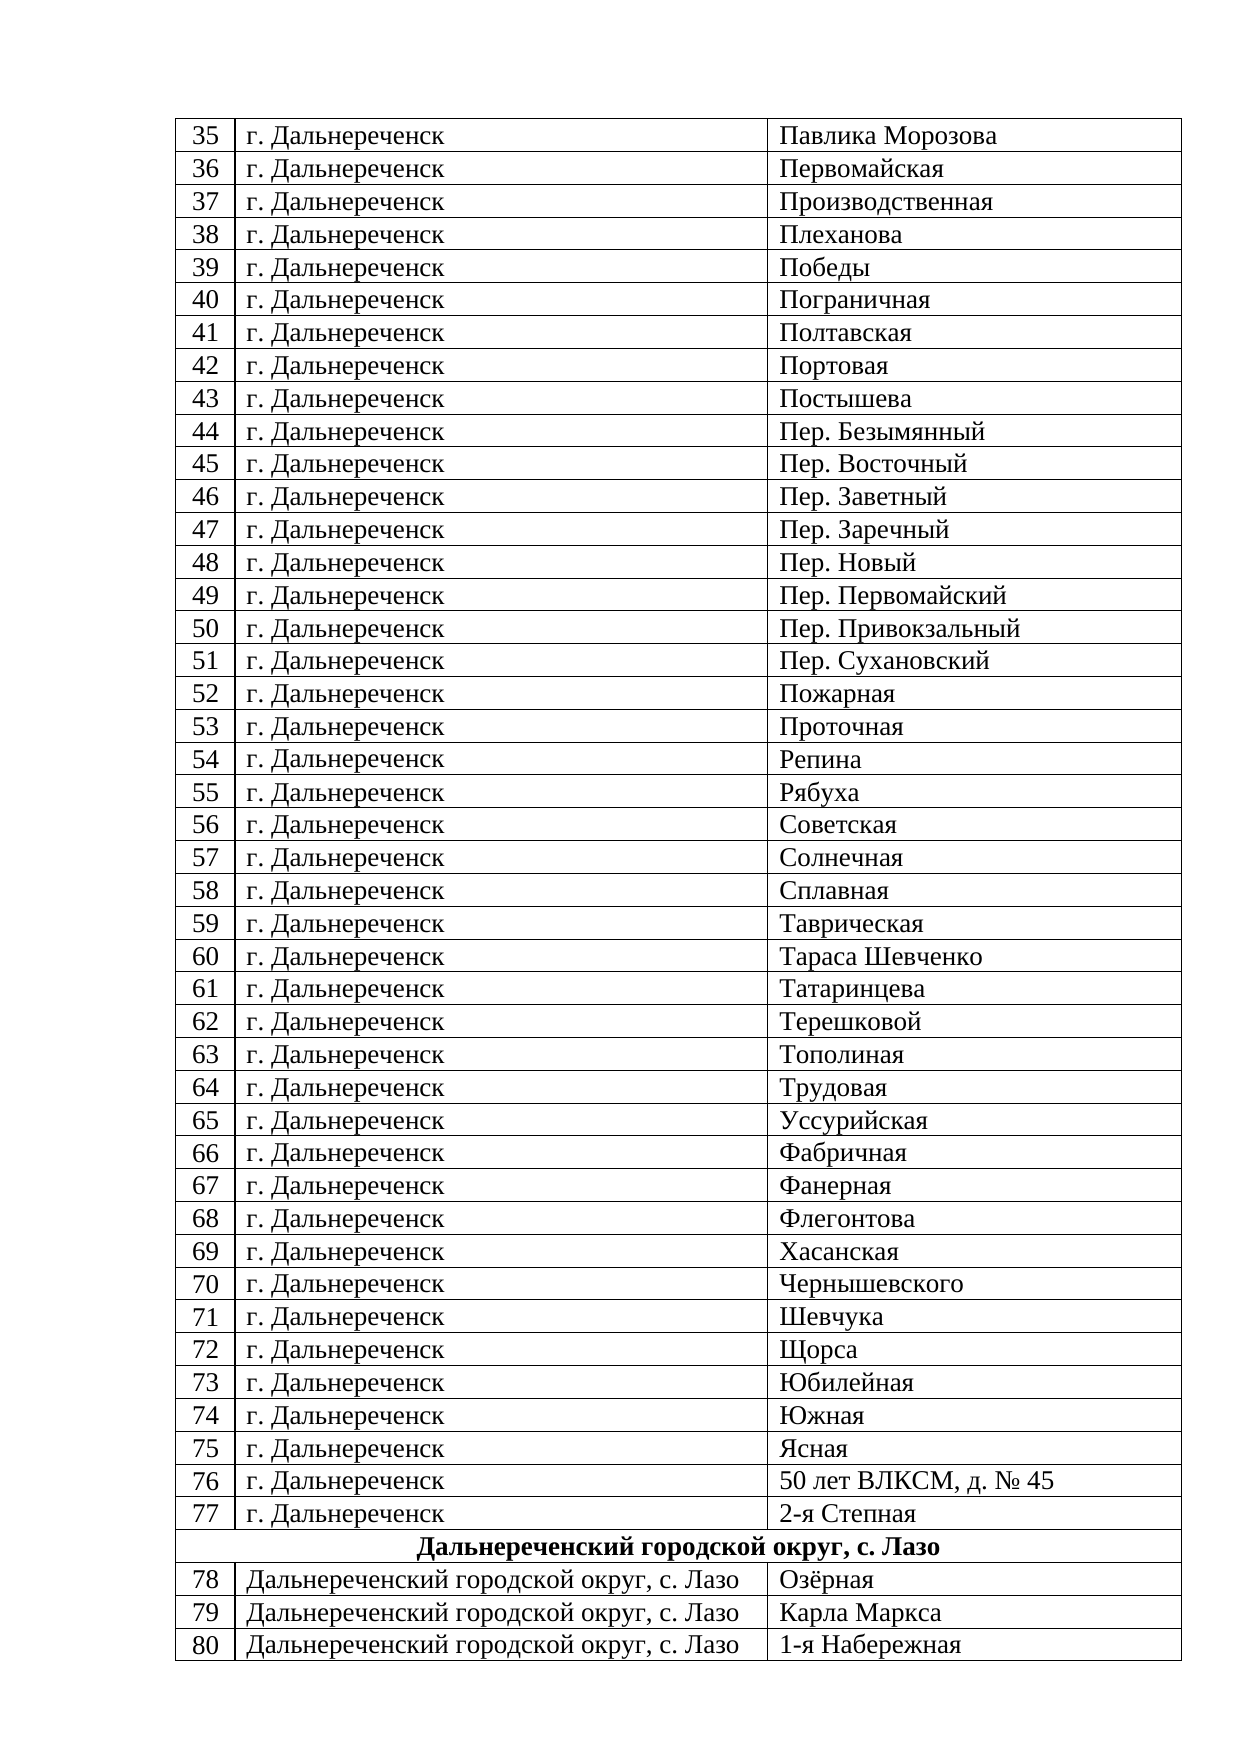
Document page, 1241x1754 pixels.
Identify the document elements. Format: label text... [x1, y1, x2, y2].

table_cell Пер. Восточный [768, 447, 1181, 479]
table_cell 61 [176, 972, 234, 1004]
table_cell 63 [176, 1038, 234, 1070]
table_cell г. Дальнереченск [236, 579, 767, 610]
table_cell 46 [176, 480, 234, 512]
table_cell г. Дальнереченск [236, 808, 767, 840]
table_cell 52 [176, 677, 234, 709]
table_cell г. Дальнереченск [236, 415, 767, 446]
table_cell Пер. Безымянный [768, 415, 1181, 446]
table_cell Карла Маркса [768, 1596, 1181, 1627]
table_cell г. Дальнереченск [236, 1136, 767, 1168]
table_cell 70 [176, 1268, 234, 1299]
table_cell Пер. Новый [768, 546, 1181, 577]
table_cell г. Дальнереченск [236, 152, 767, 184]
table_cell г. Дальнереченск [236, 1432, 767, 1463]
table_cell г. Дальнереченск [236, 710, 767, 742]
table_cell Пер. Первомайский [768, 579, 1181, 610]
table_cell 65 [176, 1104, 234, 1135]
table_cell г. Дальнереченск [236, 513, 767, 545]
table_cell г. Дальнереченск [236, 218, 767, 249]
table_cell Озёрная [768, 1563, 1181, 1594]
table_cell 42 [176, 349, 234, 381]
table_cell г. Дальнереченск [236, 1399, 767, 1431]
table_cell 50 лет ВЛКСМ, д. № 45 [768, 1465, 1181, 1496]
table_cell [236, 1629, 767, 1660]
table_cell 69 [176, 1235, 234, 1267]
table_cell Рябуха [768, 775, 1181, 807]
table_cell 71 [176, 1300, 234, 1332]
table_cell 36 [176, 152, 234, 184]
table_cell г. Дальнереченск [236, 1005, 767, 1037]
table_cell г. Дальнереченск [236, 480, 767, 512]
table_cell Трудовая [768, 1071, 1181, 1102]
table_cell г. Дальнереченск [236, 940, 767, 971]
table_cell 49 [176, 579, 234, 610]
table_cell Тараса Шевченко [768, 940, 1181, 971]
table_cell Фанерная [768, 1169, 1181, 1201]
table_cell Победы [768, 250, 1181, 282]
table_cell 67 [176, 1169, 234, 1201]
table_cell г. Дальнереченск [236, 1300, 767, 1332]
table_cell 53 [176, 710, 234, 742]
table_cell 39 [176, 250, 234, 282]
table_cell г. Дальнереченск [236, 907, 767, 938]
table_cell 60 [176, 940, 234, 971]
table_cell г. Дальнереченск [236, 1235, 767, 1267]
table_cell г. Дальнереченск [236, 1202, 767, 1234]
table_cell 78 [176, 1563, 234, 1594]
table_cell 38 [176, 218, 234, 249]
table_cell Фабричная [768, 1136, 1181, 1168]
table_cell г. Дальнереченск [236, 841, 767, 873]
table_cell 41 [176, 316, 234, 348]
table_cell 37 [176, 185, 234, 217]
table_cell Дальнереченский городской округ, с. Лазо [176, 1530, 1181, 1562]
table_cell Полтавская [768, 316, 1181, 348]
table_cell Флегонтова [768, 1202, 1181, 1234]
table_cell Постышева [768, 382, 1181, 413]
table_cell Юбилейная [768, 1366, 1181, 1398]
table_cell Таврическая [768, 907, 1181, 938]
table_cell Сплавная [768, 874, 1181, 906]
table_cell Производственная [768, 185, 1181, 217]
table_cell г. Дальнереченск [236, 1169, 767, 1201]
table_cell 58 [176, 874, 234, 906]
table_cell 74 [176, 1399, 234, 1431]
table_cell г. Дальнереченск [236, 119, 767, 151]
table_cell Чернышевского [768, 1268, 1181, 1299]
table_cell г. Дальнереченск [236, 611, 767, 643]
table_cell 73 [176, 1366, 234, 1398]
table_cell Шевчука [768, 1300, 1181, 1332]
table_cell Советская [768, 808, 1181, 840]
table_cell Хасанская [768, 1235, 1181, 1267]
table_cell Солнечная [768, 841, 1181, 873]
table_cell г. Дальнереченск [236, 1104, 767, 1135]
table_cell 75 [176, 1432, 234, 1463]
table_cell Пер. Сухановский [768, 644, 1181, 676]
table_cell Пограничная [768, 283, 1181, 315]
table_cell Пер. Заветный [768, 480, 1181, 512]
table_cell 45 [176, 447, 234, 479]
table_cell 66 [176, 1136, 234, 1168]
table_cell 68 [176, 1202, 234, 1234]
table_cell Репина [768, 743, 1181, 774]
table_cell 47 [176, 513, 234, 545]
table_cell Портовая [768, 349, 1181, 381]
table_cell г. Дальнереченск [236, 1497, 767, 1529]
table_cell г. Дальнереченск [236, 250, 767, 282]
table_cell г. Дальнереченск [236, 1465, 767, 1496]
table_cell 48 [176, 546, 234, 577]
table_cell 72 [176, 1333, 234, 1365]
table_cell г. Дальнереченск [236, 743, 767, 774]
table_cell 43 [176, 382, 234, 413]
table_cell 35 [176, 119, 234, 151]
table_cell 77 [176, 1497, 234, 1529]
table_cell 55 [176, 775, 234, 807]
table_cell Южная [768, 1399, 1181, 1431]
table_cell г. Дальнереченск [236, 1268, 767, 1299]
table_cell г. Дальнереченск [236, 546, 767, 577]
table_cell 44 [176, 415, 234, 446]
table_cell г. Дальнереченск [236, 185, 767, 217]
table_cell 56 [176, 808, 234, 840]
table_cell г. Дальнереченск [236, 1366, 767, 1398]
table_cell 51 [176, 644, 234, 676]
table_cell 59 [176, 907, 234, 938]
table_cell 57 [176, 841, 234, 873]
table_cell г. Дальнереченск [236, 1071, 767, 1102]
table_cell г. Дальнереченск [236, 349, 767, 381]
table_cell 80 [176, 1629, 234, 1660]
table_cell Пер. Заречный [768, 513, 1181, 545]
table_cell 50 [176, 611, 234, 643]
table_cell г. Дальнереченск [236, 775, 767, 807]
table_cell г. Дальнереченск [236, 972, 767, 1004]
table_cell 1-я Набережная [768, 1629, 1181, 1660]
table_cell г. Дальнереченск [236, 644, 767, 676]
table_cell Проточная [768, 710, 1181, 742]
table_cell г. Дальнереченск [236, 874, 767, 906]
table_cell 54 [176, 743, 234, 774]
table_cell Павлика Морозова [768, 119, 1181, 151]
table_cell Ясная [768, 1432, 1181, 1463]
table_cell г. Дальнереченск [236, 283, 767, 315]
table_cell 76 [176, 1465, 234, 1496]
table_cell г. Дальнереченск [236, 316, 767, 348]
table_cell 62 [176, 1005, 234, 1037]
table_cell Первомайская [768, 152, 1181, 184]
table_cell Тополиная [768, 1038, 1181, 1070]
table_cell 2-я Степная [768, 1497, 1181, 1529]
table_cell Щорса [768, 1333, 1181, 1365]
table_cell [236, 1596, 767, 1627]
table_cell Татаринцева [768, 972, 1181, 1004]
table_cell 40 [176, 283, 234, 315]
table_cell 79 [176, 1596, 234, 1627]
table_cell г. Дальнереченск [236, 447, 767, 479]
table_cell Пожарная [768, 677, 1181, 709]
table_cell г. Дальнереченск [236, 1333, 767, 1365]
table_cell г. Дальнереченск [236, 677, 767, 709]
table_cell Плеханова [768, 218, 1181, 249]
table_cell Уссурийская [768, 1104, 1181, 1135]
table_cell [236, 1563, 767, 1594]
table_cell г. Дальнереченск [236, 382, 767, 413]
table_cell Терешковой [768, 1005, 1181, 1037]
table_cell Пер. Привокзальный [768, 611, 1181, 643]
table_cell г. Дальнереченск [236, 1038, 767, 1070]
table_cell 64 [176, 1071, 234, 1102]
